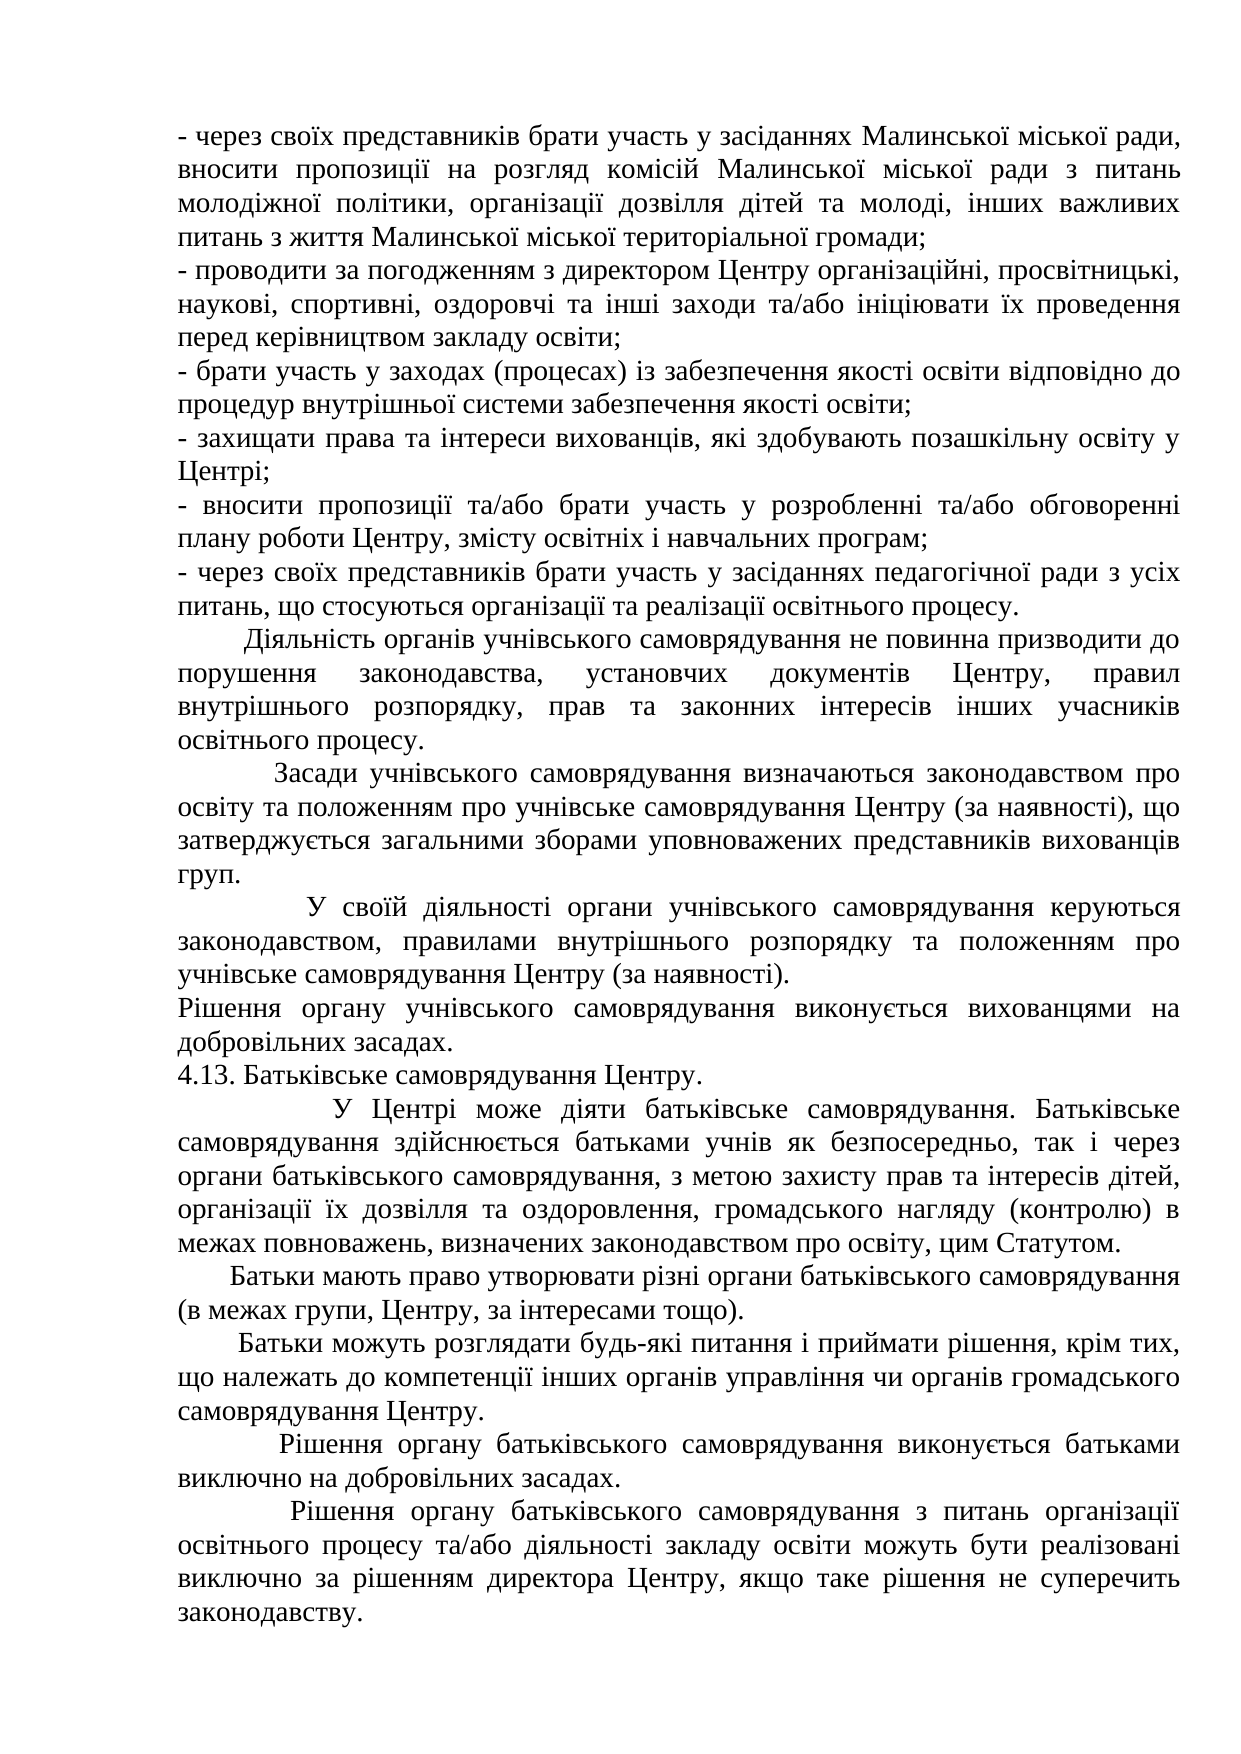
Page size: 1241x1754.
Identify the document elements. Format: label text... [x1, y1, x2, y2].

text Батьки можуть розглядати будь-які питання і приймати рішення, крім тих, що належать до компетенції інших органів управління чи органів громадського самоврядування Центру. [177, 1326, 1181, 1426]
text - захищати права та інтереси вихованців, які здобувають позашкільну освіту у Центрі; [177, 420, 1181, 487]
text - брати участь у заходах (процесах) із забезпечення якості освіти відповідно до процедур внутрішньої системи забезпечення якості освіти; [177, 353, 1181, 420]
text Засади учнівського самоврядування визначаються законодавством про освіту та положенням про учнівське самоврядування Центру (за наявності), що затверджується загальними зборами уповноважених представників вихованців груп. [177, 755, 1181, 889]
text Рішення органу батьківського самоврядування виконується батьками виключно на добровільних засадах. [177, 1426, 1181, 1493]
text Діяльність органів учнівського самоврядування не повинна призводити до порушення законодавства, установчих документів Центру, правил внутрішнього розпорядку, прав та законних інтересів інших учасників освітнього процесу. [177, 621, 1181, 755]
text Рішення органу учнівського самоврядування виконується вихованцями на добровільних засадах. [177, 990, 1181, 1057]
text - вносити пропозиції та/або брати участь у розробленні та/або обговоренні плану роботи Центру, змісту освітніх і навчальних програм; [177, 487, 1181, 554]
text У Центрі може діяти батьківське самоврядування. Батьківське самоврядування здійснюється батьками учнів як безпосередньо, так і через органи батьківського самоврядування, з метою захисту прав та інтересів дітей, організації їх дозвілля та оздоровлення, громадського нагляду (контролю) в межах повноважень, визначених законодавством про освіту, цим Статутом. [177, 1091, 1181, 1258]
text - проводити за погодженням з директором Центру організаційні, просвітницькі, наукові, спортивні, оздоровчі та інші заходи та/або ініціювати їх проведення перед керівництвом закладу освіти; [177, 252, 1181, 353]
text Рішення органу батьківського самоврядування з питань організації освітнього процесу та/або діяльності закладу освіти можуть бути реалізовані виключно за рішенням директора Центру, якщо таке рішення не суперечить законодавству. [177, 1493, 1181, 1627]
text У своїй діяльності органи учнівського самоврядування керуються законодавством, правилами внутрішнього розпорядку та положенням про учнівське самоврядування Центру (за наявності). [177, 889, 1181, 990]
text 4.13. Батьківське самоврядування Центру. [177, 1057, 1181, 1091]
text - через своїх представників брати участь у засіданнях педагогічної ради з усіх питань, що стосуються організації та реалізації освітнього процесу. [177, 554, 1181, 621]
text Батьки мають право утворювати різні органи батьківського самоврядування (в межах групи, Центру, за інтересами тощо). [177, 1258, 1181, 1326]
text - через своїх представників брати участь у засіданнях Малинської міської ради, вносити пропозиції на розгляд комісій Малинської міської ради з питань молодіжної політики, організації дозвілля дітей та молоді, інших важливих питань з життя Малинської міської територіальної громади; [177, 118, 1181, 252]
